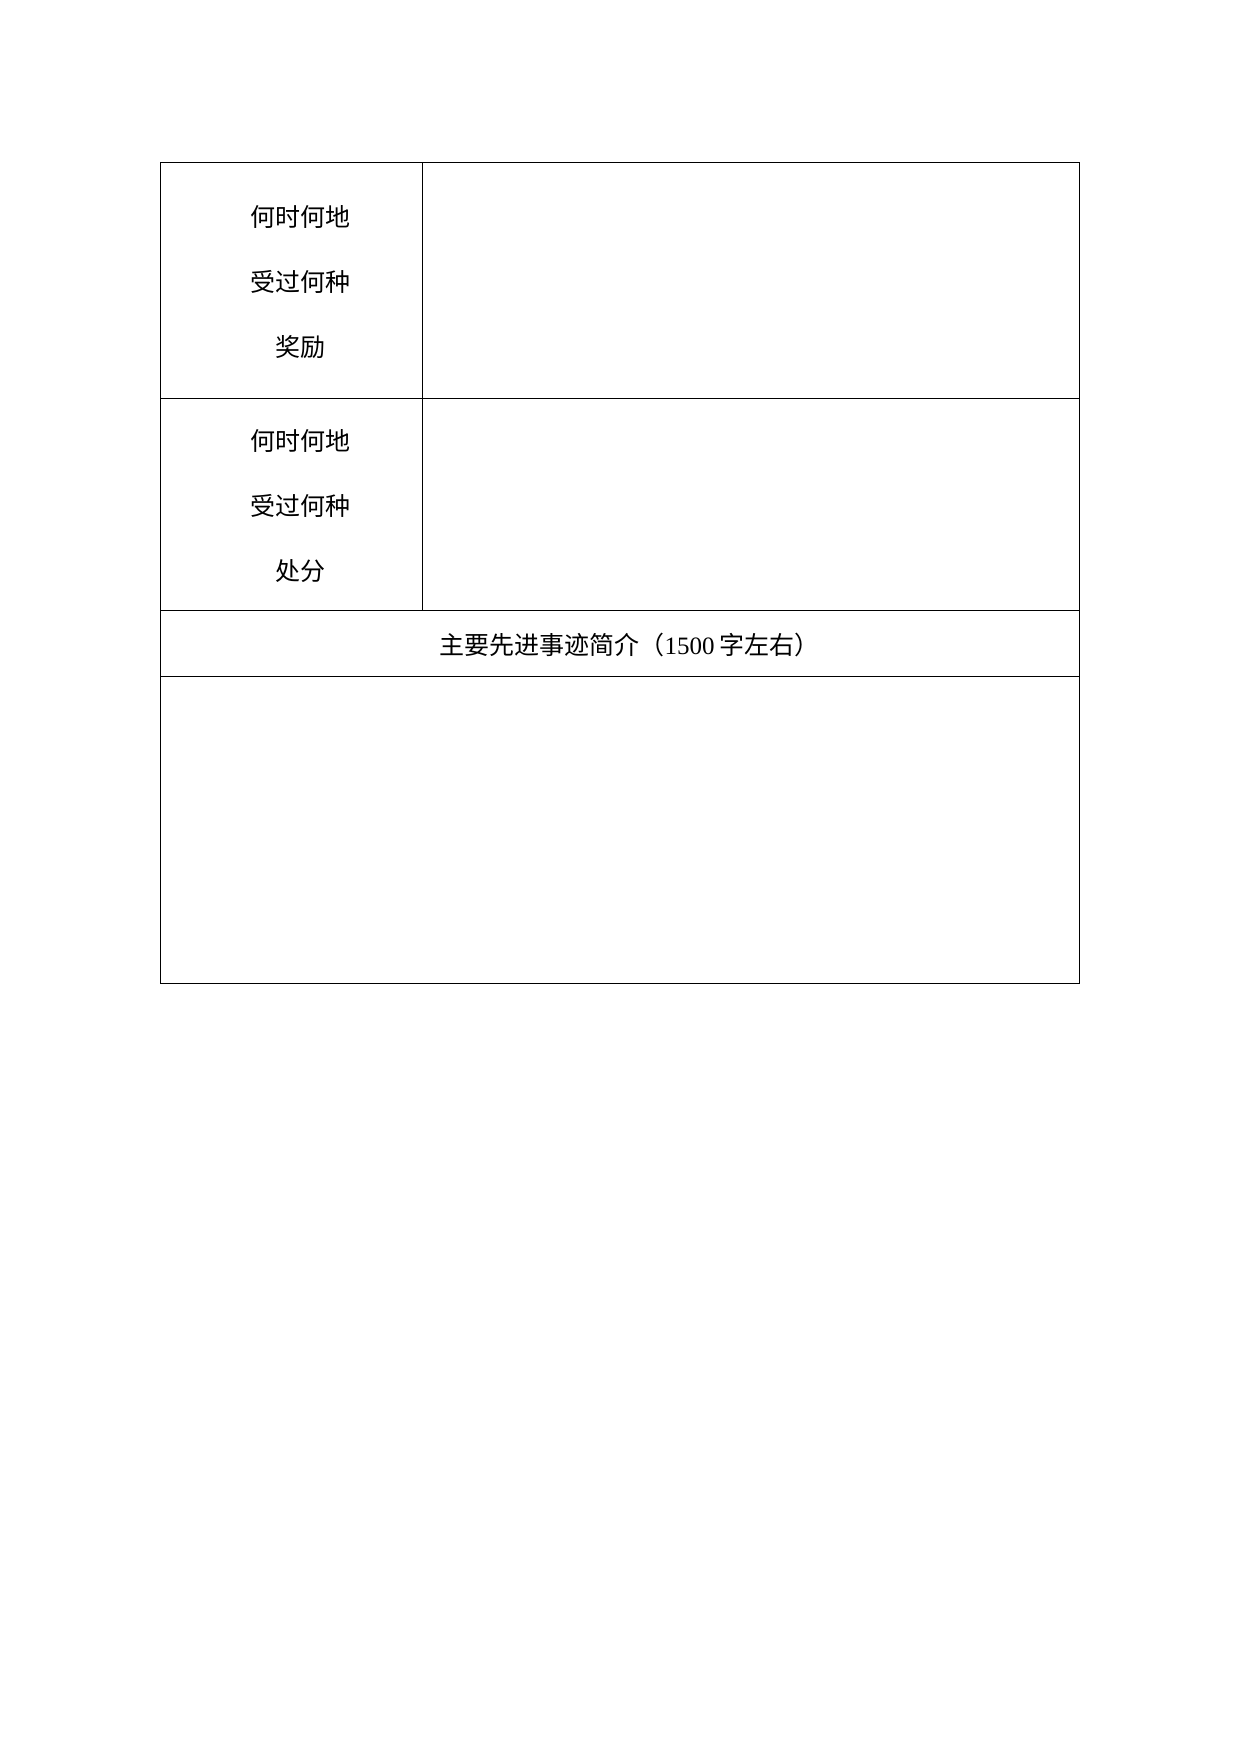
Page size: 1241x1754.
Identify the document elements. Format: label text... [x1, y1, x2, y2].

table_cell 何时何地 受过何种 处分 [161, 399, 422, 610]
table_cell 主要先进事迹简介（1500字左右） [161, 611, 1079, 676]
table_cell 何时何地 受过何种 奖励 [161, 163, 422, 398]
table_cell [423, 399, 1079, 610]
table_cell [161, 677, 1079, 983]
table_cell [423, 163, 1079, 398]
